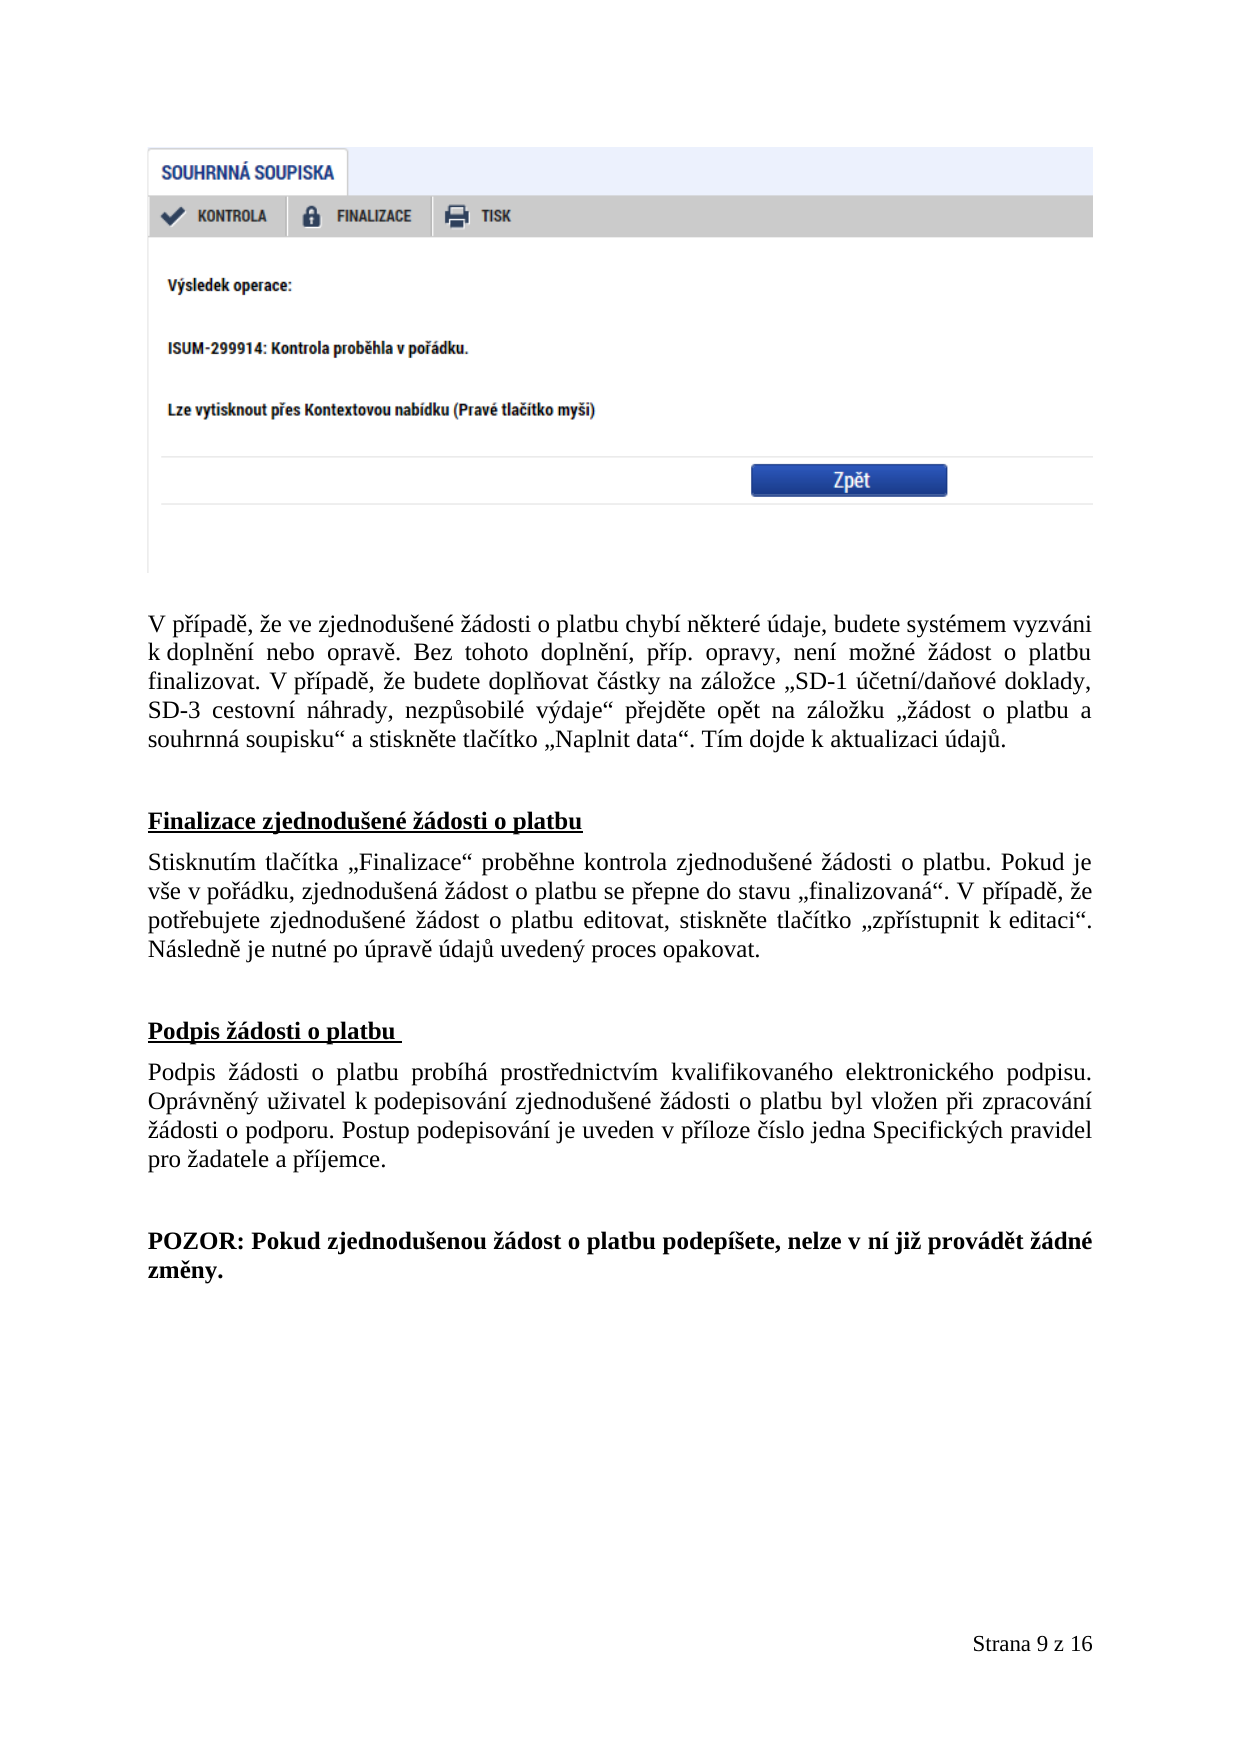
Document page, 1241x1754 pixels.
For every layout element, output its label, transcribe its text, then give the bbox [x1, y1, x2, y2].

text Podpis žádosti o platbu probíhá prostřednictvím kvalifikovaného elektronického podpisu. Oprávněný uživatel k podepisování zjednodušené žádosti o platbu byl vložen při zpracování žádosti o podporu. Postup podepisování je uveden v příloze číslo jedna Specifických pravidel pro žadatele a příjemce. [148, 1057, 1092, 1172]
text Podpis žádosti o platbu [148, 1016, 1092, 1045]
picture [147, 147, 1093, 573]
text POZOR: Pokud zjednodušenou žádost o platbu podepíšete, nelze v ní již provádět žádné změny. [148, 1226, 1092, 1284]
text V případě, že ve zjednodušené žádosti o platbu chybí některé údaje, budete systémem vyzváni k doplnění nebo opravě. Bez tohoto doplnění, příp. opravy, není možné žádost o platbu finalizovat. V případě, že budete doplňovat částky na záložce „SD-1 účetní/daňové doklady, SD-3 cestovní náhrady, nezpůsobilé výdaje“ přejděte opět na záložku „žádost o platbu a souhrnná soupisku“ a stiskněte tlačítko „Naplnit data“. Tím dojde k aktualizaci údajů. [148, 609, 1092, 752]
text Stisknutím tlačítka „Finalizace“ proběhne kontrola zjednodušené žádosti o platbu. Pokud je vše v pořádku, zjednodušená žádost o platbu se přepne do stavu „finalizovaná“. V případě, že potřebujete zjednodušené žádost o platbu editovat, stiskněte tlačítko „zpřístupnit k editaci“. Následně je nutné po úpravě údajů uvedený proces opakovat. [148, 847, 1092, 962]
text Finalizace zjednodušené žádosti o platbu [148, 806, 1092, 835]
